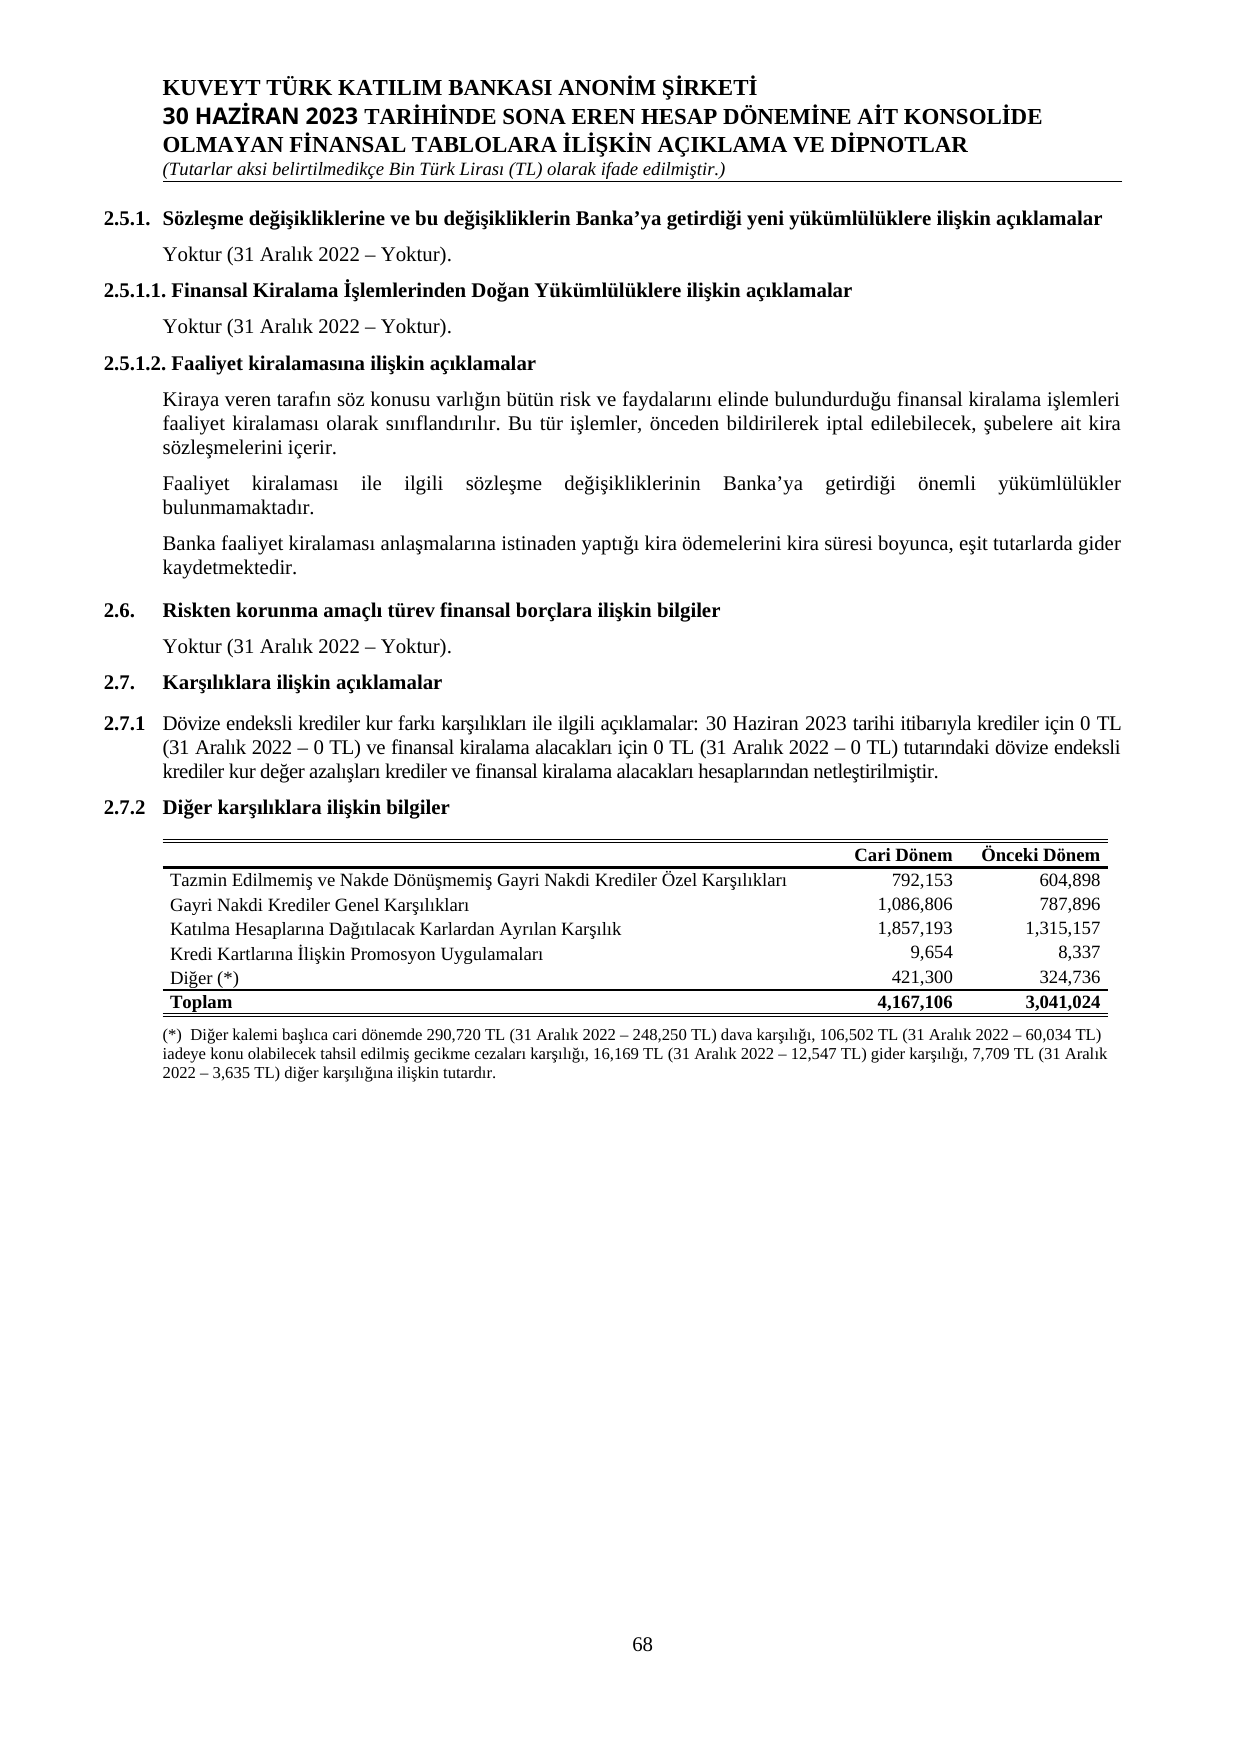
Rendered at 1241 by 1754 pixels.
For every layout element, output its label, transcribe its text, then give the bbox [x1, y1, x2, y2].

list (*) Diğer kalemi başlıca cari dönemde 290,720 TL (31 Aralık 2022 – 248,250 TL) dava karşılığı, 106,502 TL (31 Aralık 2022 – 60,034 TL) iadeye konu olabilecek tahsil edilmiş gecikme cezaları karşılığı, 16,169 TL (31 Aralık 2022 – 12,547 TL) gider karşılığı, 7,709 TL (31 Aralık 2022 – 3,635 TL) diğer karşılığına ilişkin tutardır. [162, 1024, 1122, 1082]
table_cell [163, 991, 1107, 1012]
text 2.5.1.1. Finansal Kiralama İşlemlerinden Doğan Yükümlülüklere ilişkin açıklamalar [103, 278, 1122, 302]
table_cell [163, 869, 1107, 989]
text 2.7.2 Diğer karşılıklara ilişkin bilgiler [103, 795, 1122, 819]
text 2.5.1.2. Faaliyet kiralamasına ilişkin açıklamalar [103, 351, 1122, 374]
text Yoktur (31 Aralık 2022 – Yoktur). [103, 242, 1122, 266]
text Kiraya veren tarafın söz konusu varlığın bütün risk ve faydalarını elinde bulundurduğu finansal kiralama işlemleri faaliyet kiralaması olarak sınıflandırılır. Bu tür işlemler, önceden bildirilerek iptal edilebilecek, şubelere ait kira sözleşmelerini içerir. [162, 387, 1122, 459]
text 2.6. Riskten korunma amaçlı türev finansal borçlara ilişkin bilgiler [103, 598, 1122, 622]
text 2.7.1 Dövize endeksli krediler kur farkı karşılıkları ile ilgili açıklamalar: 30 Haziran 2023 tarihi itibarıyla krediler için 0 TL (31 Aralık 2022 – 0 TL) ve finansal kiralama alacakları için 0 TL (31 Aralık 2022 – 0 TL) tutarındaki dövize endeksli krediler kur değer azalışları krediler ve finansal kiralama alacakları hesaplarından netleştirilmiştir. [103, 711, 1122, 783]
text 2.5.1. Sözleşme değişikliklerine ve bu değişikliklerin Banka’ya getirdiği yeni yükümlülüklere ilişkin açıklamalar [103, 206, 1122, 230]
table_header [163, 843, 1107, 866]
text 2.7. Karşılıklara ilişkin açıklamalar [103, 670, 1122, 694]
text Faaliyet kiralaması ile ilgili sözleşme değişikliklerinin Banka’ya getirdiği önemli yükümlülükler bulunmamaktadır. [162, 471, 1122, 519]
text Banka faaliyet kiralaması anlaşmalarına istinaden yaptığı kira ödemelerini kira süresi boyunca, eşit tutarlarda gider kaydetmektedir. [162, 531, 1122, 579]
text Yoktur (31 Aralık 2022 – Yoktur). [103, 634, 1122, 658]
text Yoktur (31 Aralık 2022 – Yoktur). [103, 314, 1122, 338]
